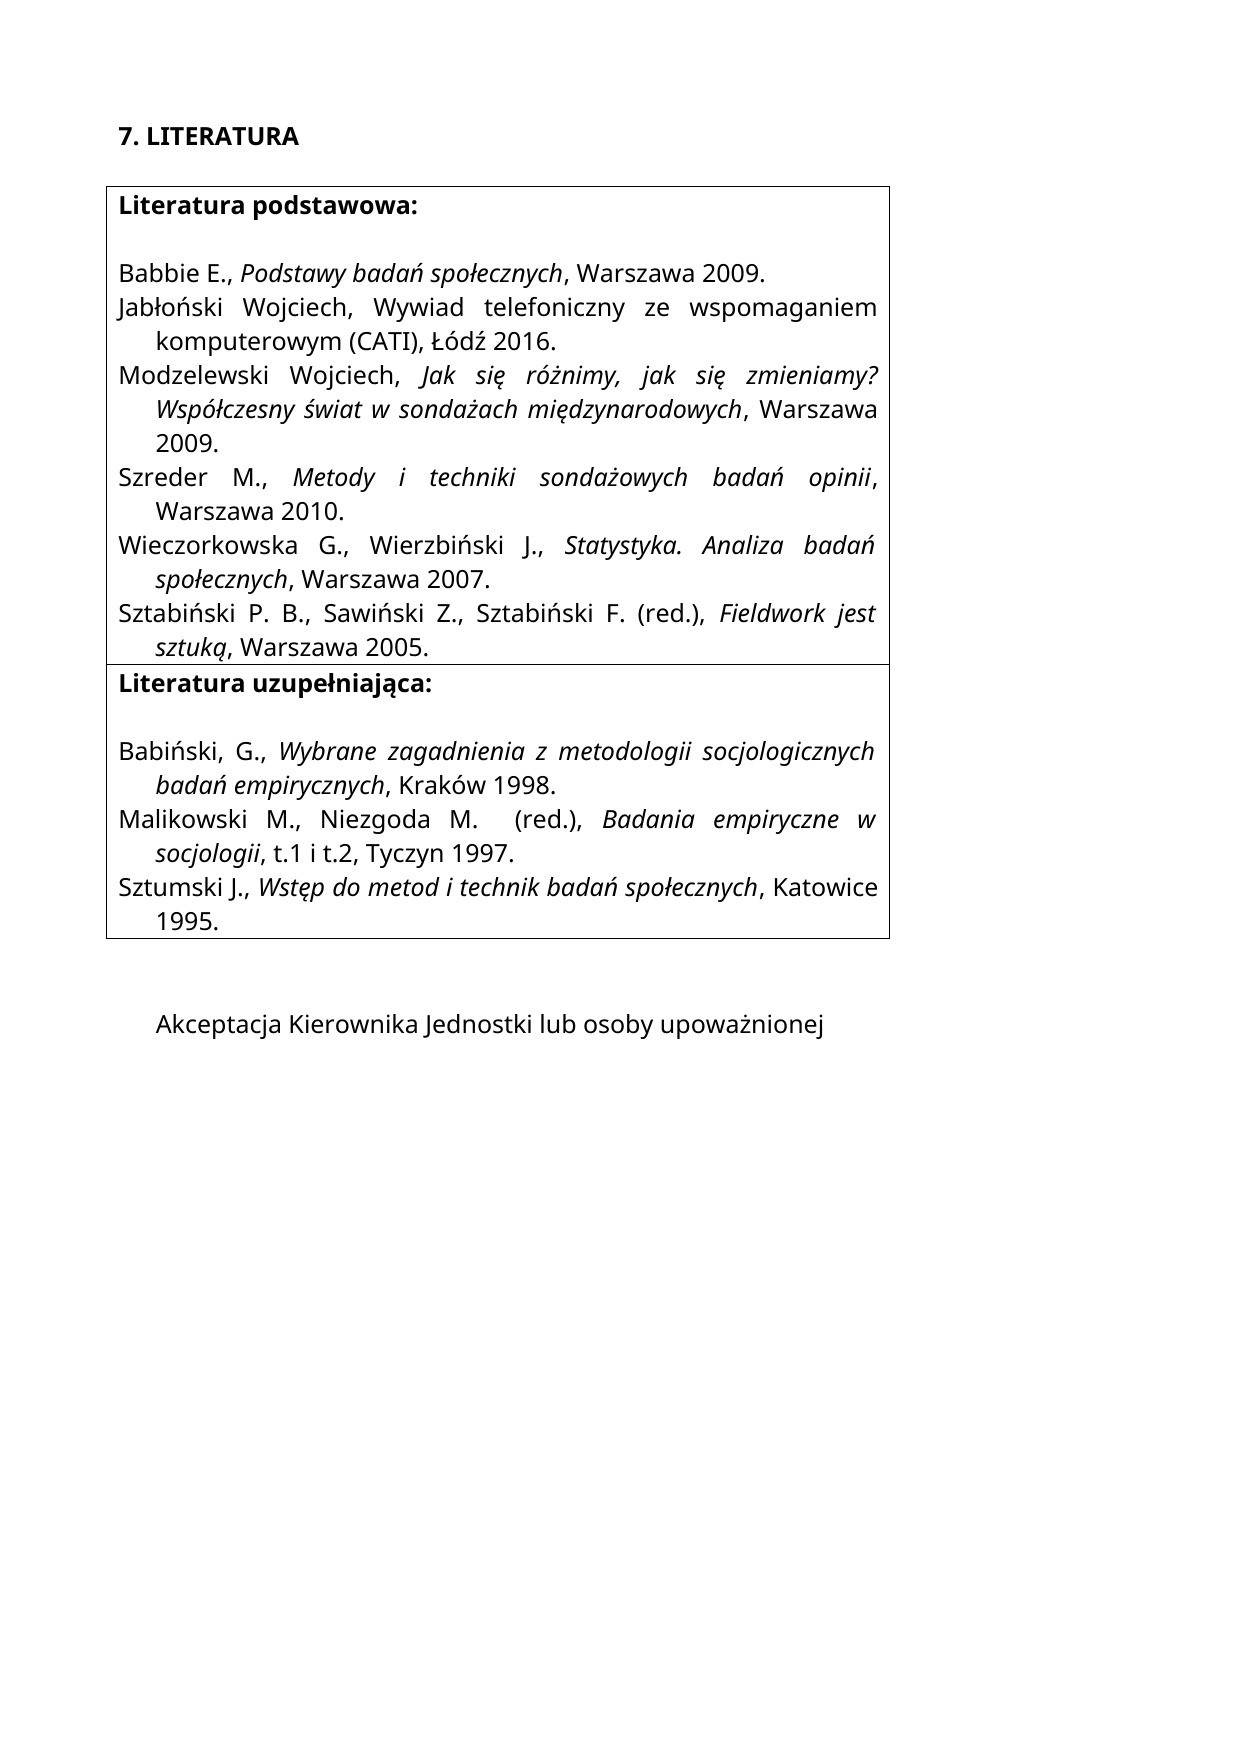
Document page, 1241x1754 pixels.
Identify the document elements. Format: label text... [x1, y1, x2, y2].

table_cell Literatura uzupełniająca: Babiński, G., Wybrane zagadnienia z metodologii socjologicznych badań empirycznych, Kraków 1998. Malikowski M., Niezgoda M. (red.), Badania empiryczne w socjologii, t.1 i t.2, Tyczyn 1997. Sztumski J., Wstęp do metod i technik badań społecznych, Katowice 1995. [107, 665, 889, 938]
text Akceptacja Kierownika Jednostki lub osoby upoważnionej [156, 1007, 1122, 1041]
table_header Literatura podstawowa: Babbie E., Podstawy badań społecznych, Warszawa 2009. Jabłoński Wojciech, Wywiad telefoniczny ze wspomaganiem komputerowym (CATI), Łódź 2016. Modzelewski Wojciech, Jak się różnimy, jak się zmieniamy? Współczesny świat w sondażach międzynarodowych, Warszawa 2009. Szreder M., Metody i techniki sondażowych badań opinii, Warszawa 2010. Wieczorkowska G., Wierzbiński J., Statystyka. Analiza badań społecznych, Warszawa 2007. Sztabiński P. B., Sawiński Z., Sztabiński F. (red.), Fieldwork jest sztuką, Warszawa 2005. [107, 187, 889, 664]
text 7. LITERATURA [118, 118, 1122, 152]
